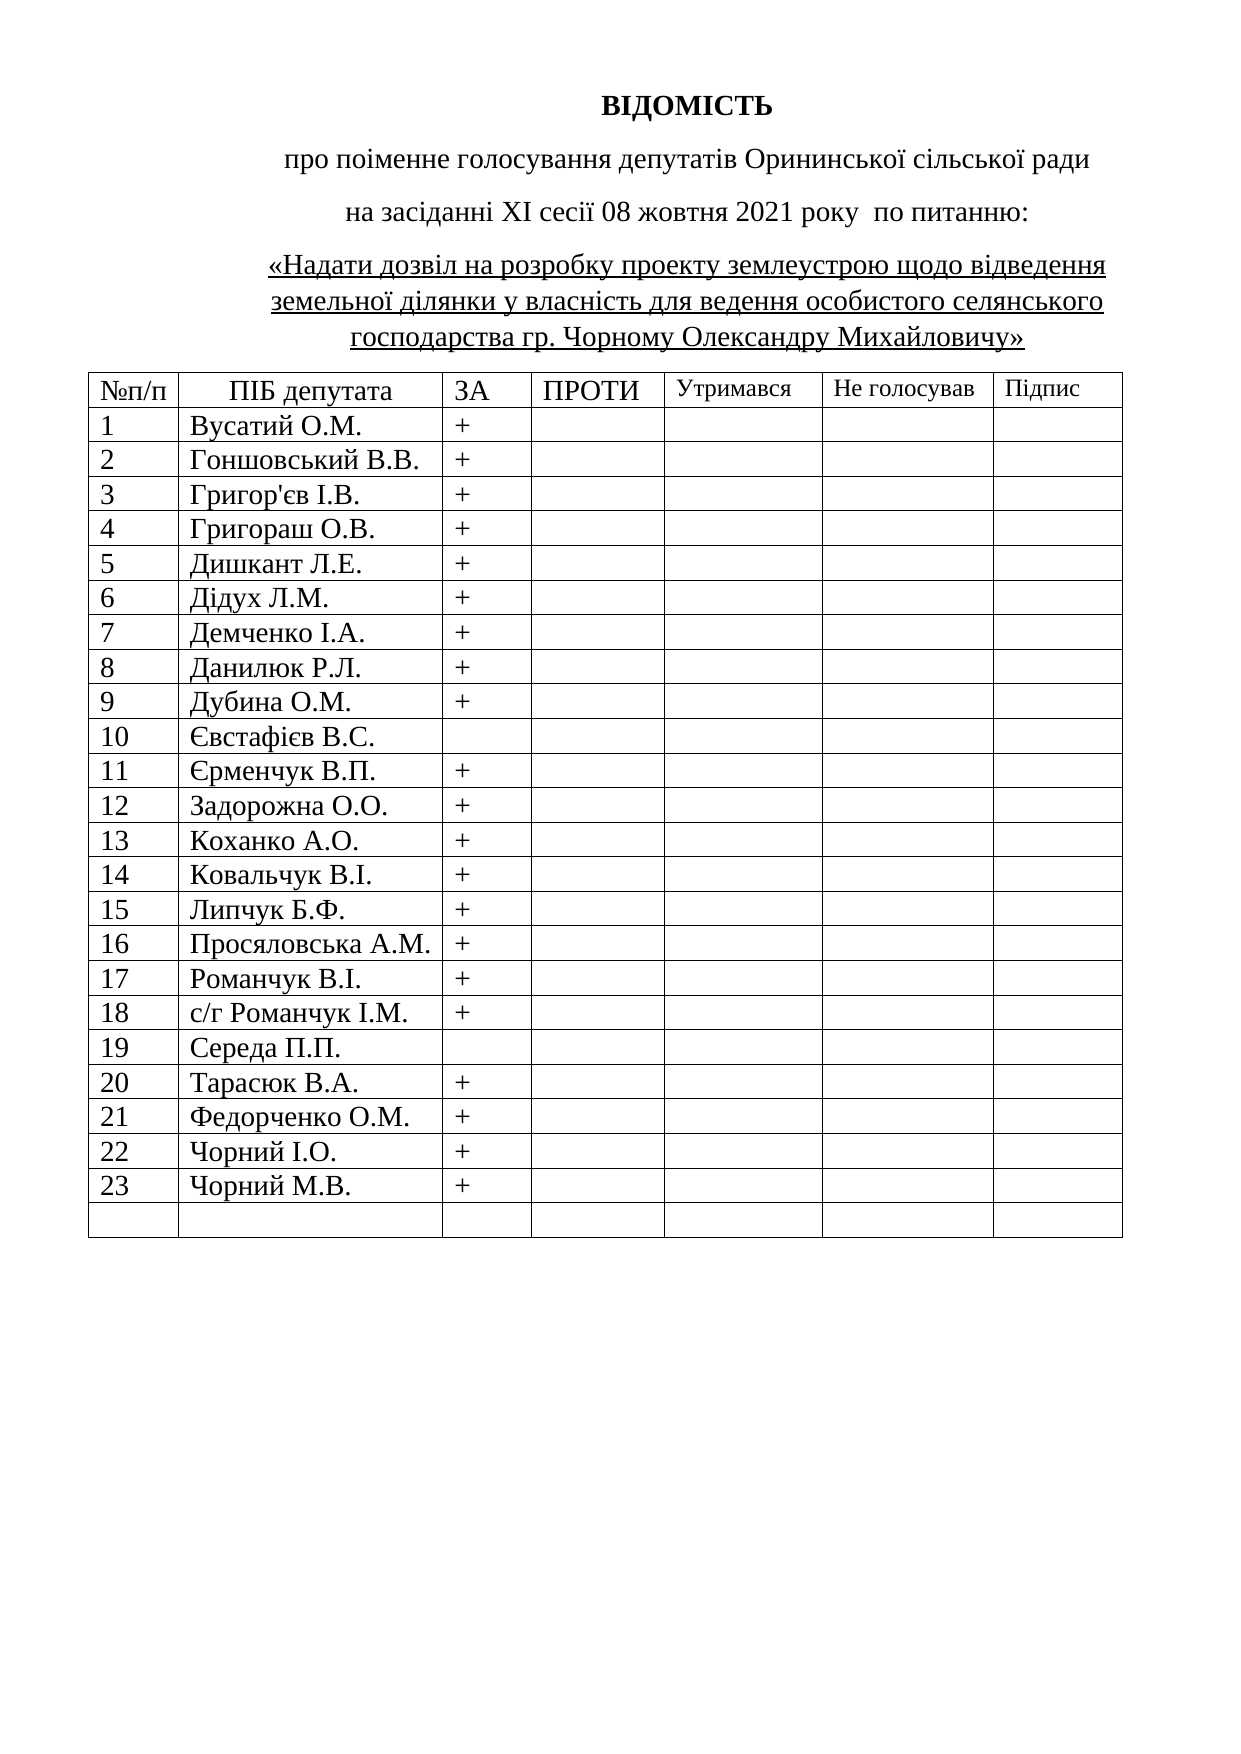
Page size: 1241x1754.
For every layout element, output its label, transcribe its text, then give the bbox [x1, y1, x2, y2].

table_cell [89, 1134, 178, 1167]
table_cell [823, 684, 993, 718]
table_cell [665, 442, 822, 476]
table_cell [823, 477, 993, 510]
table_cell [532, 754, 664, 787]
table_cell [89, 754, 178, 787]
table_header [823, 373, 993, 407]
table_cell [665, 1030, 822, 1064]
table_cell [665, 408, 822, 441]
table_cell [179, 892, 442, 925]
text про поіменне голосування депутатів Орининської сільської ради [223, 141, 1152, 175]
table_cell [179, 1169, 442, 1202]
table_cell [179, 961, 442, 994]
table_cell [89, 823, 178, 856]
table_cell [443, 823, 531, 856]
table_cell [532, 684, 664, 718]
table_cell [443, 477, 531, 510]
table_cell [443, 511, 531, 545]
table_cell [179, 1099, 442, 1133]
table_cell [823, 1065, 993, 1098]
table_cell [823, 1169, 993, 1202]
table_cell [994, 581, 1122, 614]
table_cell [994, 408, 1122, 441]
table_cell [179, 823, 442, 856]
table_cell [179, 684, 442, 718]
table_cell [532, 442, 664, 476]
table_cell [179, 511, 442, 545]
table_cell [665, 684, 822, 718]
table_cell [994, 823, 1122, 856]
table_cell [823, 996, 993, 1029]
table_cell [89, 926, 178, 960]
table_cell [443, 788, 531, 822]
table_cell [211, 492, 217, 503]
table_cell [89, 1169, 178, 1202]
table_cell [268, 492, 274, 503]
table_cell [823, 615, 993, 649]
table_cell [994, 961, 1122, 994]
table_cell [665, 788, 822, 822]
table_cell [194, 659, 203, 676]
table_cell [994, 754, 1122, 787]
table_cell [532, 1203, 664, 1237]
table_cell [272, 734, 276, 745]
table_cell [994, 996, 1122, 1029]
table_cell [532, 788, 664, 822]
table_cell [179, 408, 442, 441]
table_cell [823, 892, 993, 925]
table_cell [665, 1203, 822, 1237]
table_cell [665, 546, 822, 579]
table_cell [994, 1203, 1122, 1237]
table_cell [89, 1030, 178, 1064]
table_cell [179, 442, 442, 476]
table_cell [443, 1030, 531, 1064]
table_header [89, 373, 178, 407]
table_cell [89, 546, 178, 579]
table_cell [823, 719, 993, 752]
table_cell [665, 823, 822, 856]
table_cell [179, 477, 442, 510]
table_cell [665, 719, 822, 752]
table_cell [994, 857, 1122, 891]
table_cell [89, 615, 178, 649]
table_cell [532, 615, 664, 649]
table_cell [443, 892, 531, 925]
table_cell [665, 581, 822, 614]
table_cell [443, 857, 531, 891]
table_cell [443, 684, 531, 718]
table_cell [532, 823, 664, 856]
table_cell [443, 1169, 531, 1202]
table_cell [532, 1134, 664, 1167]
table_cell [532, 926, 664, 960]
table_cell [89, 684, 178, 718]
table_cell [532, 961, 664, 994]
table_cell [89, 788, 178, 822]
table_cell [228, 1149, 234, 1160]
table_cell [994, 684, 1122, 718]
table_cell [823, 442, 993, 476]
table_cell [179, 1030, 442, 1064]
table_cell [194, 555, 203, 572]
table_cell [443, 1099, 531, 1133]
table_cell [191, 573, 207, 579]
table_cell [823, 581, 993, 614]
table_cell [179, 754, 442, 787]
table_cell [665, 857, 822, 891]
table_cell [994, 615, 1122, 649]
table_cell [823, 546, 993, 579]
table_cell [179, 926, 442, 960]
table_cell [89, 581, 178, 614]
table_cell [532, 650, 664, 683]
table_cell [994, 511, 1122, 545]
text на засіданні XI сесії 08 жовтня 2021 року по питанню: [223, 194, 1152, 228]
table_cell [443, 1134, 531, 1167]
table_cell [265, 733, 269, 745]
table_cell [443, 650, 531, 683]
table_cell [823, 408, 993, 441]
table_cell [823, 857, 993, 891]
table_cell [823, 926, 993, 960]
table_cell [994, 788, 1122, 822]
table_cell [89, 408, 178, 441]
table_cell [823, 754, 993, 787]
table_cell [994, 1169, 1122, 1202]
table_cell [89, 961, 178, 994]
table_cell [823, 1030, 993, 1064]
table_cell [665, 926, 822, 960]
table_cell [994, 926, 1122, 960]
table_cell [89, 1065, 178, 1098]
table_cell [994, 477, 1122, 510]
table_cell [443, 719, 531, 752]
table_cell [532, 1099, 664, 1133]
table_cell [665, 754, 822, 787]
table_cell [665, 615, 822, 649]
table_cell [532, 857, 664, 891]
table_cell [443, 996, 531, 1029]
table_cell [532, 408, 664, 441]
text «Надати дозвіл на розробку проекту землеустрою щодо відведення земельної ділянки у власність для ведення особистого селянського господарства гр. Чорному Олександру Михайловичу» [223, 247, 1152, 353]
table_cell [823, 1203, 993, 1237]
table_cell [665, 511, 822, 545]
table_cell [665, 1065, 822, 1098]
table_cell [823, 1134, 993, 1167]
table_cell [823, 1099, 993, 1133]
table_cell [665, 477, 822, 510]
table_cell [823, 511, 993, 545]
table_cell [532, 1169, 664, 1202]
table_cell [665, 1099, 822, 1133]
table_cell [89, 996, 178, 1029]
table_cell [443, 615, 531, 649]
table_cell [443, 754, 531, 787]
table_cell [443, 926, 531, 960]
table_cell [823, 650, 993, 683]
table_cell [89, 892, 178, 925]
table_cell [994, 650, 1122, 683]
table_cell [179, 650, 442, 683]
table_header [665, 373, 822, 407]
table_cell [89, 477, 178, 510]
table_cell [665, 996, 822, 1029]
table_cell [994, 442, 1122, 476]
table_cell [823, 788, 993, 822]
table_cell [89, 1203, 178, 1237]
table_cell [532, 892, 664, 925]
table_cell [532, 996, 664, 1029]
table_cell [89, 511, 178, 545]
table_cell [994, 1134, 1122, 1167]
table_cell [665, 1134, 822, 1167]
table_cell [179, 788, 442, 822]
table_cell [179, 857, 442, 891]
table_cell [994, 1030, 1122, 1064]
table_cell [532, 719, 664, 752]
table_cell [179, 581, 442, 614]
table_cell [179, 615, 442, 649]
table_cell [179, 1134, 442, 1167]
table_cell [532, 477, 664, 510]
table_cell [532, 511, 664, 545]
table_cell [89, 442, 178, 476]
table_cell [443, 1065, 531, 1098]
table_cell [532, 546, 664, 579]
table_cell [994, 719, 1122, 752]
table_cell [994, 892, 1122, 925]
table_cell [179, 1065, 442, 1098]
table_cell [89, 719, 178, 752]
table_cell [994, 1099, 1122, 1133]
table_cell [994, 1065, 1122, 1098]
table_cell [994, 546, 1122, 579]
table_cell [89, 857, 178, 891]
text ВІДОМІСТЬ [223, 88, 1152, 122]
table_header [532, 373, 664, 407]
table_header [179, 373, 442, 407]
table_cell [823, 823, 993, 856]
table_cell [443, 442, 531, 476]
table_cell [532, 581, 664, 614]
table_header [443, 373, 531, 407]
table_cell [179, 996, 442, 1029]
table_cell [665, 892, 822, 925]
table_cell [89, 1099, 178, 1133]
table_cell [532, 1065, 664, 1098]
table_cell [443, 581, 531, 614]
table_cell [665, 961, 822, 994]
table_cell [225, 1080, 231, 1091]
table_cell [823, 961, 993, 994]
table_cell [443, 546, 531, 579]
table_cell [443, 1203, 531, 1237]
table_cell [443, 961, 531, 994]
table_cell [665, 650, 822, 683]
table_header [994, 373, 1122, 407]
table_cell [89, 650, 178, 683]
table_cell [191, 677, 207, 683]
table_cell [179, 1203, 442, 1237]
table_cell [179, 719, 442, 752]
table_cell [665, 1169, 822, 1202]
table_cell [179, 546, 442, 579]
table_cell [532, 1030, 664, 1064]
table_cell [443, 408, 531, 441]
